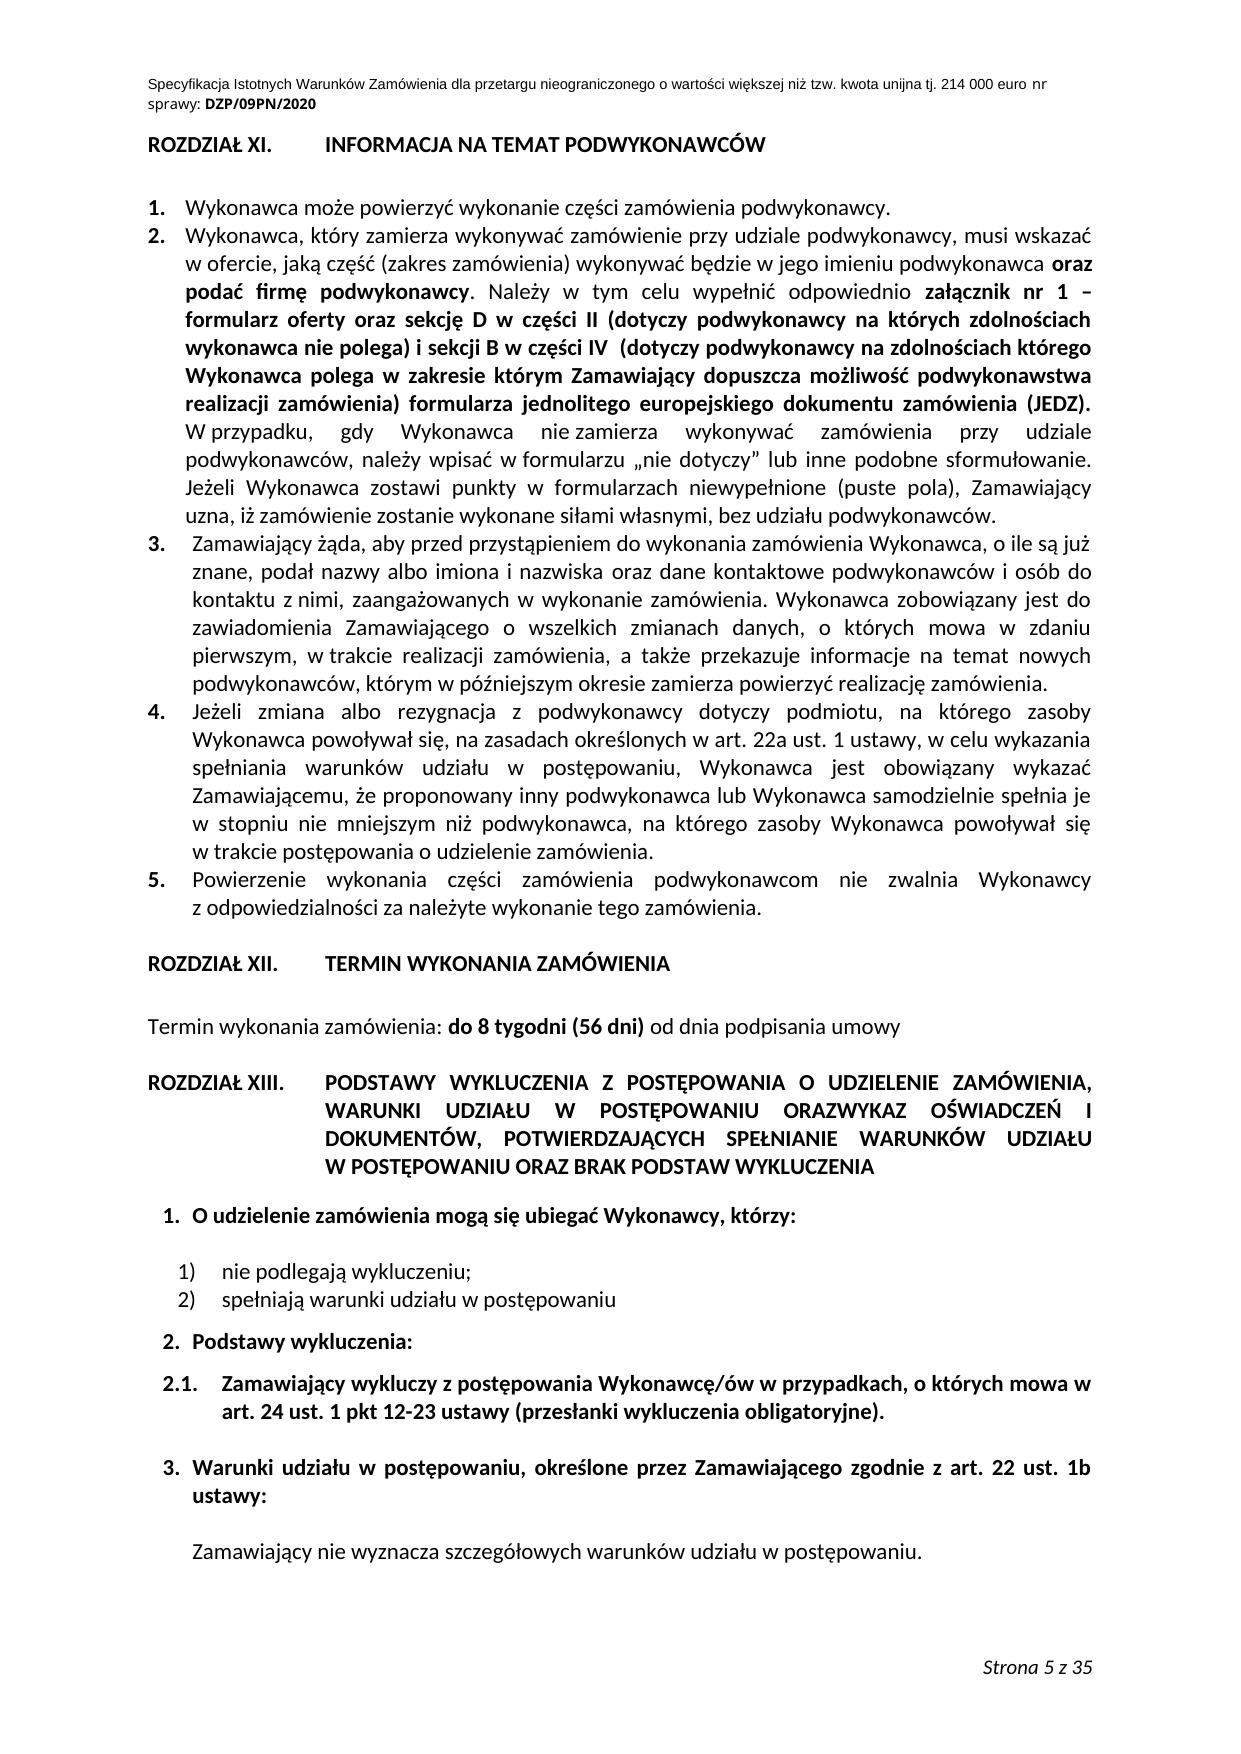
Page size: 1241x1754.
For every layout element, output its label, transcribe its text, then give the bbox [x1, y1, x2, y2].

list Powierzenie wykonania części zamówienia podwykonawcom nie zwalnia Wykonawcy z odpowiedzialności za należyte wykonanie tego zamówienia. [148, 865, 1092, 921]
list Zamawiający nie wyznacza szczegółowych warunków udziału w postępowaniu. [192, 1537, 1092, 1565]
text ROZDZIAŁ XIII. PODSTAWY WYKLUCZENIA Z POSTĘPOWANIA O UDZIELENIE ZAMÓWIENIA, WARUNKI UDZIAŁU W POSTĘPOWANIU ORAZWYKAZ OŚWIADCZEŃ I DOKUMENTÓW, POTWIERDZAJĄCYCH SPEŁNIANIE WARUNKÓW UDZIAŁU W POSTĘPOWANIU ORAZ BRAK PODSTAW WYKLUCZENIA [148, 1068, 1092, 1180]
list Zamawiający wykluczy z postępowania Wykonawcę/ów w przypadkach, o których mowa w art. 24 ust. 1 pkt 12-23 ustawy (przesłanki wykluczenia obligatoryjne). [162, 1369, 1092, 1425]
list Wykonawca, który zamierza wykonywać zamówienie przy udziale podwykonawcy, musi wskazać w ofercie, jaką część (zakres zamówienia) wykonywać będzie w jego imieniu podwykonawca oraz podać firmę podwykonawcy. Należy w tym celu wypełnić odpowiednio załącznik nr 1 – formularz oferty oraz sekcję D w części II (dotyczy podwykonawcy na których zdolnościach wykonawca nie polega) i sekcji B w części IV (dotyczy podwykonawcy na zdolnościach którego Wykonawca polega w zakresie którym Zamawiający dopuszcza możliwość podwykonawstwa realizacji zamówienia) formularza jednolitego europejskiego dokumentu zamówienia (JEDZ). W przypadku, gdy Wykonawca nie zamierza wykonywać zamówienia przy udziale podwykonawców, należy wpisać w formularzu „nie dotyczy” lub inne podobne sformułowanie. Jeżeli Wykonawca zostawi punkty w formularzach niewypełnione (puste pola), Zamawiający uzna, iż zamówienie zostanie wykonane siłami własnymi, bez udziału podwykonawców. [148, 221, 1092, 529]
list O udzielenie zamówienia mogą się ubiegać Wykonawcy, którzy: [162, 1201, 1092, 1229]
text ROZDZIAŁ XI. INFORMACJA NA TEMAT PODWYKONAWCÓW [148, 130, 1092, 158]
text Termin wykonania zamówienia: do 8 tygodni (56 dni) od dnia podpisania umowy [148, 1012, 1092, 1040]
text ROZDZIAŁ XII. TERMIN WYKONANIA ZAMÓWIENIA [148, 949, 1092, 977]
list Zamawiający żąda, aby przed przystąpieniem do wykonania zamówienia Wykonawca, o ile są już znane, podał nazwy albo imiona i nazwiska oraz dane kontaktowe podwykonawców i osób do kontaktu z nimi, zaangażowanych w wykonanie zamówienia. Wykonawca zobowiązany jest do zawiadomienia Zamawiającego o wszelkich zmianach danych, o których mowa w zdaniu pierwszym, w trakcie realizacji zamówienia, a także przekazuje informacje na temat nowych podwykonawców, którym w późniejszym okresie zamierza powierzyć realizację zamówienia. [148, 529, 1092, 697]
list Wykonawca może powierzyć wykonanie części zamówienia podwykonawcy. [148, 193, 1092, 221]
list Warunki udziału w postępowaniu, określone przez Zamawiającego zgodnie z art. 22 ust. 1b ustawy: [162, 1453, 1092, 1509]
list spełniają warunki udziału w postępowaniu [177, 1285, 1092, 1313]
list Jeżeli zmiana albo rezygnacja z podwykonawcy dotyczy podmiotu, na którego zasoby Wykonawca powoływał się, na zasadach określonych w art. 22a ust. 1 ustawy, w celu wykazania spełniania warunków udziału w postępowaniu, Wykonawca jest obowiązany wykazać Zamawiającemu, że proponowany inny podwykonawca lub Wykonawca samodzielnie spełnia je w stopniu nie mniejszym niż podwykonawca, na którego zasoby Wykonawca powoływał się w trakcie postępowania o udzielenie zamówienia. [148, 697, 1092, 865]
list nie podlegają wykluczeniu; [177, 1257, 1092, 1285]
list Podstawy wykluczenia: [162, 1327, 1092, 1355]
